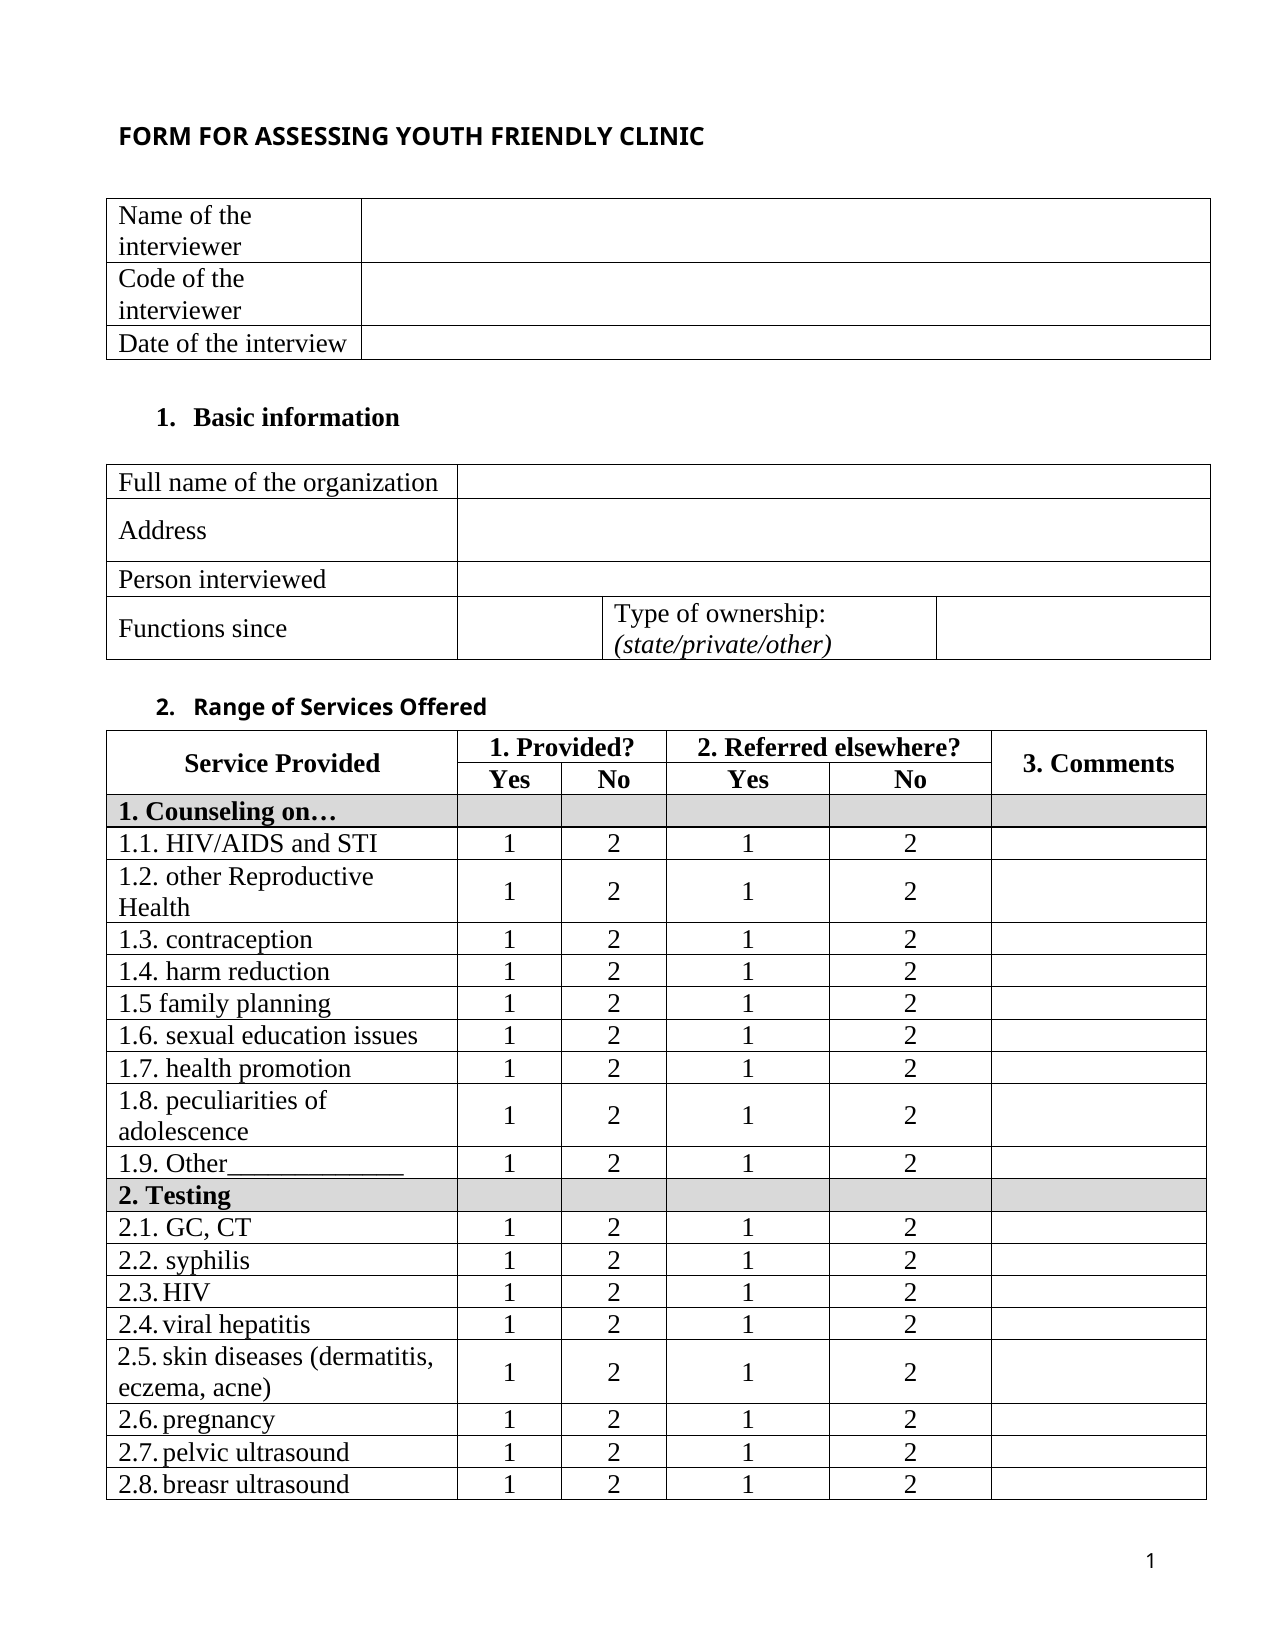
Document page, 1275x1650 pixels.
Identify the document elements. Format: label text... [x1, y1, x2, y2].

table_cell [362, 263, 1210, 325]
table_cell Functions since [107, 597, 457, 659]
table_cell Code of the interviewer [107, 263, 361, 325]
table_cell 2 [562, 1147, 666, 1178]
table_cell 1 [667, 828, 829, 858]
table_cell [992, 987, 1206, 1018]
table_cell 2 [830, 1308, 991, 1339]
table_cell 2 [830, 1020, 991, 1051]
table_cell skin diseases (dermatitis, eczema, acne) [107, 1340, 457, 1403]
table_cell 2.1. GC, CT [107, 1212, 457, 1243]
table_cell 2 [830, 1404, 991, 1435]
table_cell 1 [667, 987, 829, 1018]
table_cell [992, 1244, 1206, 1275]
table_cell 2 [562, 828, 666, 858]
table_cell [458, 597, 602, 659]
table_cell [992, 1179, 1206, 1211]
table_cell [992, 1468, 1206, 1499]
table_cell 1 [667, 1052, 829, 1083]
table_cell 2 [562, 1404, 666, 1435]
table_cell [992, 923, 1206, 954]
table_cell 2 [830, 1340, 991, 1403]
table_cell Yes [667, 763, 829, 794]
table_cell [992, 955, 1206, 986]
table_cell 2 [562, 1052, 666, 1083]
table_cell [562, 795, 666, 826]
table_cell 2 [830, 1147, 991, 1178]
table_cell 1.5 family planning [107, 987, 457, 1018]
table_cell 2 [562, 1020, 666, 1051]
table_cell 2 [830, 1468, 991, 1499]
table_cell [667, 1179, 829, 1211]
table_cell 1 [667, 923, 829, 954]
table_cell 1 [458, 1084, 561, 1146]
table_cell No [830, 763, 991, 794]
table_cell 2 [562, 1244, 666, 1275]
table_cell 1 [667, 1308, 829, 1339]
table_cell [992, 1340, 1206, 1403]
table_cell 1 [667, 1147, 829, 1178]
table_cell 1 [458, 987, 561, 1018]
table_cell 2 [830, 955, 991, 986]
table_cell 1 [667, 955, 829, 986]
table_cell 1 [458, 1052, 561, 1083]
table_cell Yes [458, 763, 561, 794]
table_cell 2 [562, 1340, 666, 1403]
table_cell Person interviewed [107, 562, 457, 596]
table_cell 1 [667, 1404, 829, 1435]
table_cell [362, 326, 1210, 359]
table_cell pelvic ultrasound [107, 1436, 457, 1467]
table_cell 1 [458, 1308, 561, 1339]
table_cell 2 [830, 1052, 991, 1083]
table_cell 1.1. HIV/AIDS and STI [107, 828, 457, 858]
table_header Full name of the organization [107, 465, 457, 498]
table_cell [992, 1436, 1206, 1467]
table_cell 1 [458, 1436, 561, 1467]
table_cell 2 [562, 1468, 666, 1499]
table_cell 2 [830, 1212, 991, 1243]
list Range of Services Offered [156, 691, 1157, 722]
table_cell 1. Counseling on… [107, 795, 457, 826]
table_header Service Provided [107, 731, 457, 794]
table_cell 1 [667, 1340, 829, 1403]
table_cell HIV [107, 1276, 457, 1307]
table_cell 2 [830, 987, 991, 1018]
table_cell 1 [667, 1020, 829, 1051]
table_cell 2 [562, 923, 666, 954]
table_cell 2 [562, 1084, 666, 1146]
table_cell Address [107, 499, 457, 561]
table_cell [458, 499, 1210, 561]
table_cell [992, 1020, 1206, 1051]
table_cell 1.2. other Reproductive Health [107, 860, 457, 922]
table_cell 2 [562, 1436, 666, 1467]
table_cell 1 [667, 1468, 829, 1499]
table_cell [830, 795, 991, 826]
table_cell 2 [562, 1276, 666, 1307]
table_cell [992, 1276, 1206, 1307]
table_cell 1 [458, 1468, 561, 1499]
table_cell 1.3. contraception [107, 923, 457, 954]
table_header 2. Referred elsewhere? [667, 731, 991, 762]
table_cell 2 [562, 860, 666, 922]
table_cell 1 [458, 955, 561, 986]
table_cell 1 [458, 1020, 561, 1051]
list Basic information [156, 401, 1157, 432]
table_cell 2 [830, 1084, 991, 1146]
table_cell 2 [830, 923, 991, 954]
table_cell 2 [830, 860, 991, 922]
table_cell 1 [458, 1147, 561, 1178]
table_cell 1 [667, 1276, 829, 1307]
table_cell 1.4. harm reduction [107, 955, 457, 986]
table_cell 2 [562, 955, 666, 986]
table_cell 1.6. sexual education issues [107, 1020, 457, 1051]
table_cell Date of the interview [107, 326, 361, 359]
table_cell 1 [458, 1404, 561, 1435]
table_cell 1 [667, 1436, 829, 1467]
table_cell 1 [458, 1212, 561, 1243]
table_header Name of the interviewer [107, 199, 361, 262]
table_cell [830, 1179, 991, 1211]
table_header 1. Provided? [458, 731, 666, 762]
table_cell 1 [458, 828, 561, 858]
table_cell 2 [830, 1276, 991, 1307]
table_cell 2. Testing [107, 1179, 457, 1211]
table_cell [458, 562, 1210, 596]
table_header [458, 465, 1210, 498]
table_cell pregnancy [107, 1404, 457, 1435]
table_cell 2 [830, 1244, 991, 1275]
table_cell [458, 795, 561, 826]
table_cell 2.2. syphilis [107, 1244, 457, 1275]
table_cell [992, 1308, 1206, 1339]
table_cell 2 [562, 1308, 666, 1339]
table_cell [992, 1052, 1206, 1083]
table_cell 1 [458, 1244, 561, 1275]
table_cell [992, 1147, 1206, 1178]
table_header [362, 199, 1210, 262]
table_cell [458, 1179, 561, 1211]
table_cell 1 [458, 923, 561, 954]
table_cell 1 [458, 860, 561, 922]
table_cell [992, 1404, 1206, 1435]
table_cell breasr ultrasound [107, 1468, 457, 1499]
table_cell 2 [830, 828, 991, 858]
table_cell 2 [830, 1436, 991, 1467]
table_cell 1.9. Other_____________ [107, 1147, 457, 1178]
table_cell [937, 597, 1210, 659]
table_cell 2 [562, 1212, 666, 1243]
table_cell [667, 795, 829, 826]
table_cell 1 [667, 1212, 829, 1243]
table_header 3. Comments [992, 731, 1206, 794]
table_cell No [562, 763, 666, 794]
table_cell viral hepatitis [107, 1308, 457, 1339]
table_cell 1 [458, 1276, 561, 1307]
table_cell 1 [667, 860, 829, 922]
table_cell 1 [667, 1244, 829, 1275]
table_cell [992, 1212, 1206, 1243]
table_cell 2 [562, 987, 666, 1018]
table_cell [992, 860, 1206, 922]
table_cell 1.7. health promotion [107, 1052, 457, 1083]
table_cell 1 [667, 1084, 829, 1146]
table_cell Type of ownership: (state/private/other) [603, 597, 936, 659]
table_cell [562, 1179, 666, 1211]
table_cell [992, 1084, 1206, 1146]
table_cell 1 [458, 1340, 561, 1403]
table_cell [992, 795, 1206, 826]
table_cell [992, 828, 1206, 858]
text FORM FOR ASSESSING YOUTH FRIENDLY CLINIC [118, 118, 1157, 152]
table_cell 1.8. peculiarities of adolescence [107, 1084, 457, 1146]
